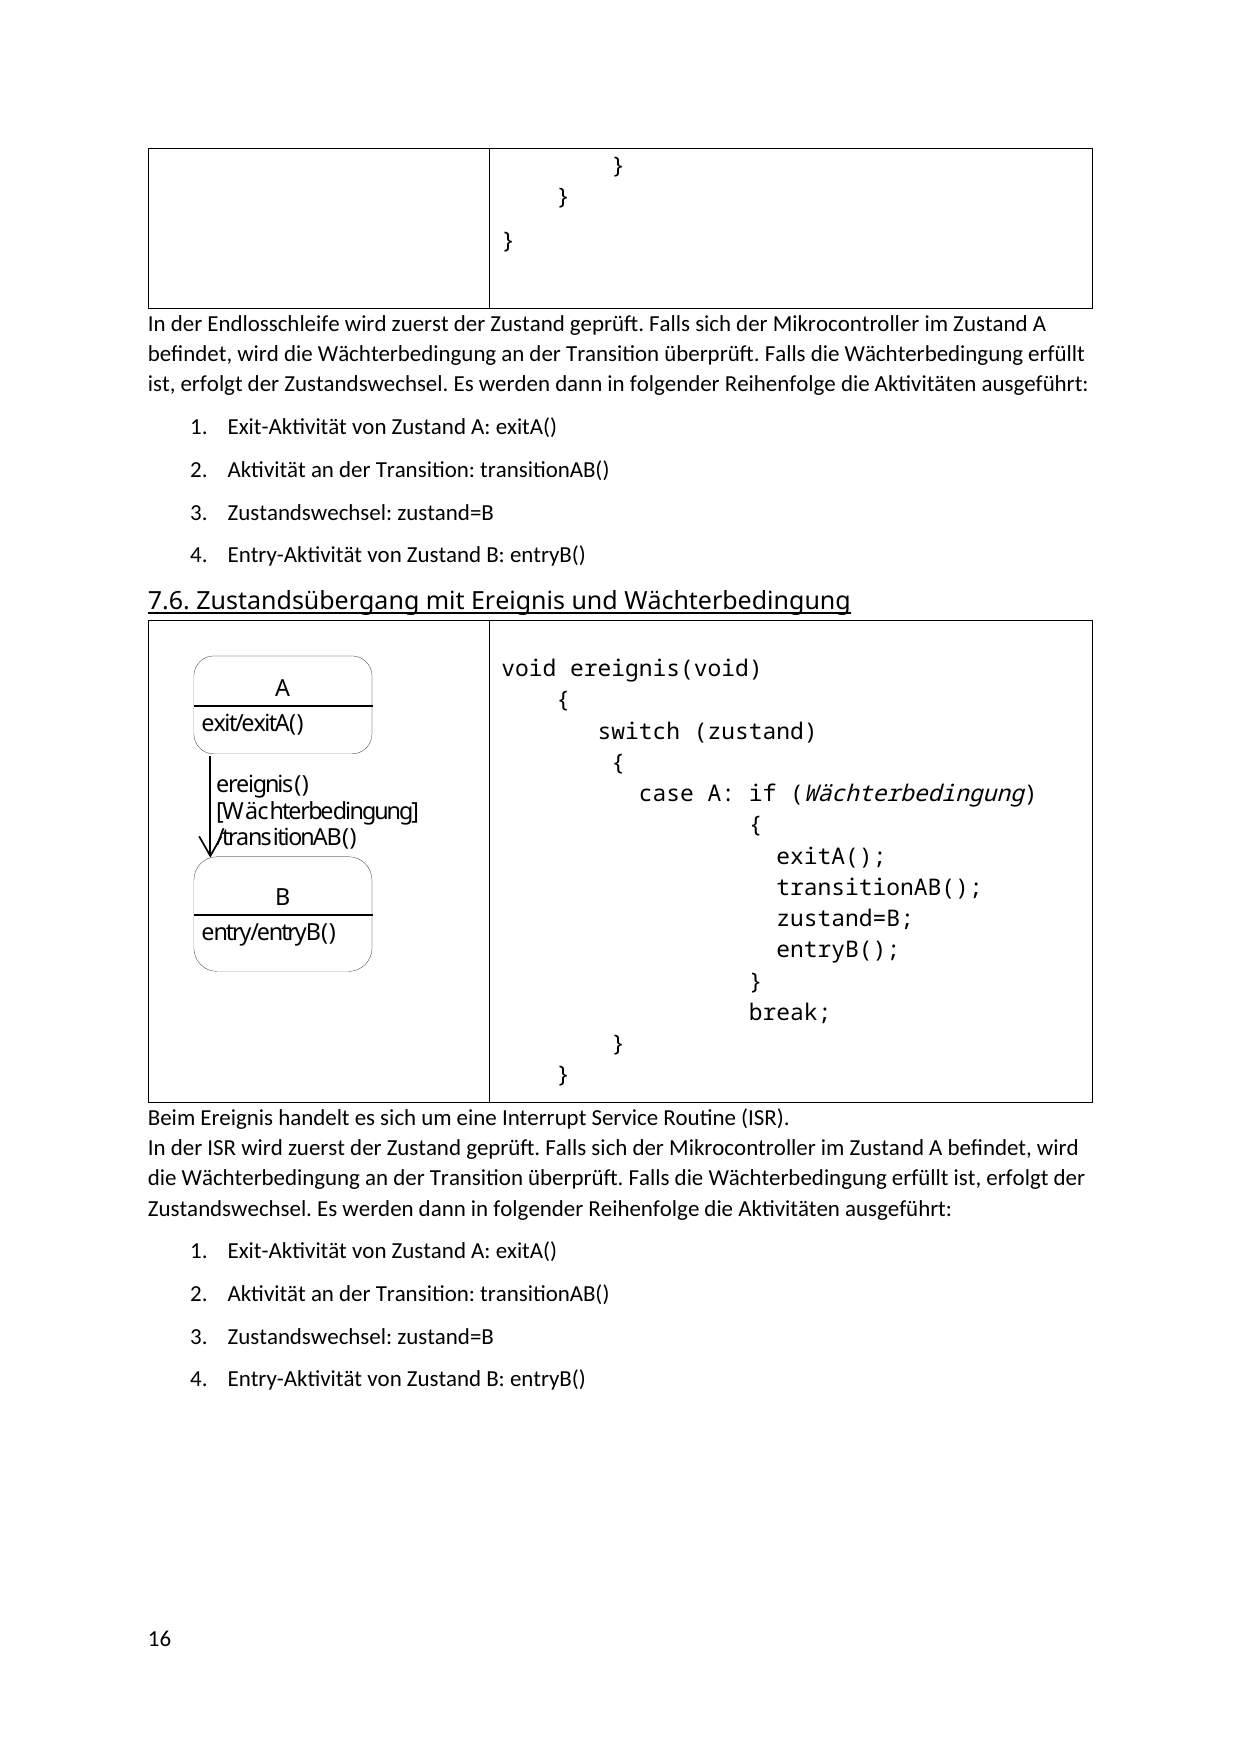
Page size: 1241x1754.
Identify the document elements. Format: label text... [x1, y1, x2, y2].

list Aktivität an der Transition: transitionAB() [190, 1279, 1092, 1307]
subtitle 7.6. Zustandsübergang mit Ereignis und Wächterbedingung [148, 583, 1092, 617]
table_header [149, 149, 489, 308]
text In der Endlosschleife wird zuerst der Zustand geprüft. Falls sich der Mikrocontroller im Zustand A befindet, wird die Wächterbedingung an der Transition überprüft. Falls die Wächterbedingung erfüllt ist, erfolgt der Zustandswechsel. Es werden dann in folgender Reihenfolge die Aktivitäten ausgeführt: [148, 309, 1092, 397]
table_header [149, 621, 489, 1102]
list Zustandswechsel: zustand=B [190, 1322, 1092, 1350]
table_header void ereignis(void) { switch (zustand) { case A: if (Wächterbedingung) { exitA(); transitionAB(); zustand=B; entryB(); } break; } } [490, 621, 1092, 1102]
list Exit-Aktivität von Zustand A: exitA() [190, 1236, 1092, 1264]
list Zustandswechsel: zustand=B [190, 498, 1092, 526]
list Aktivität an der Transition: transitionAB() [190, 455, 1092, 483]
list Exit-Aktivität von Zustand A: exitA() [190, 412, 1092, 440]
text Beim Ereignis handelt es sich um eine Interrupt Service Routine (ISR). In der ISR wird zuerst der Zustand geprüft. Falls sich der Mikrocontroller im Zustand A befindet, wird die Wächterbedingung an der Transition überprüft. Falls die Wächterbedingung erfüllt ist, erfolgt der Zustandswechsel. Es werden dann in folgender Reihenfolge die Aktivitäten ausgeführt: [148, 1103, 1092, 1222]
list Entry-Aktivität von Zustand B: entryB() [190, 1364, 1092, 1393]
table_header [490, 149, 1092, 308]
list Entry-Aktivität von Zustand B: entryB() [190, 540, 1092, 568]
